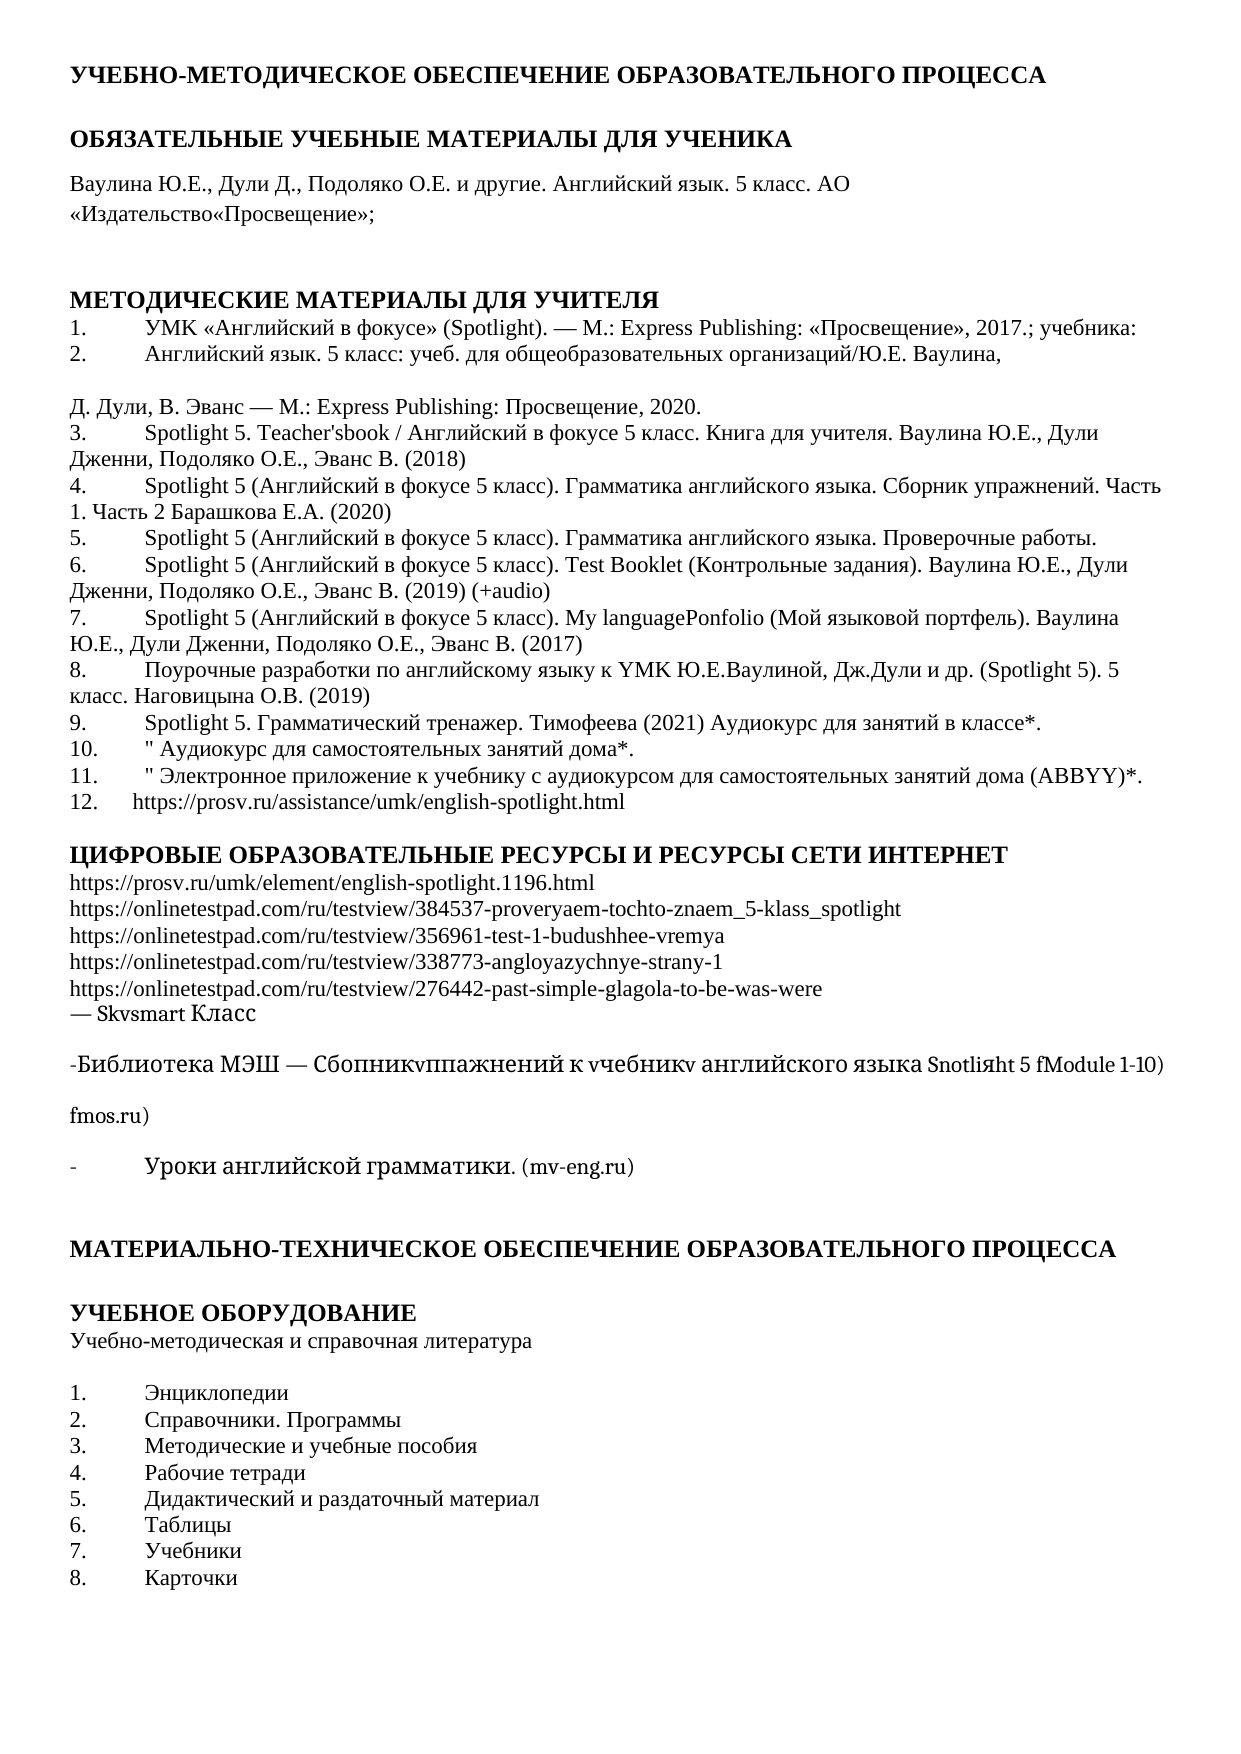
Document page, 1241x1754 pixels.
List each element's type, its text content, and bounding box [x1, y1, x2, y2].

text fmos.ru) [69, 1103, 1172, 1129]
text 8. Карточки [69, 1564, 1172, 1590]
text 3. Методические и учебные пособия [69, 1432, 1172, 1458]
text 7. Spotlight 5 (Английский в фокусе 5 класс). Му languagePonfolio (Мой языковой портфель). Ваулина Ю.Е., Дули Дженни, Подоляко О.Е., Эванс В. (2017) [69, 603, 1172, 656]
text Д. Дули, В. Эванс — М.: Express Publishing: Просвещение, 2020. [69, 393, 1172, 419]
text ОБЯЗАТЕЛЬНЫЕ УЧЕБНЫЕ МАТЕРИАЛЫ ДЛЯ УЧЕНИКА [69, 125, 1172, 153]
text 3. Spotlight 5. Teacher'sbook / Английский в фокусе 5 класс. Книга для учителя. Ваулина Ю.Е., Дули Дженни, Подоляко О.Е., Эванс В. (2018) [69, 419, 1172, 472]
text 12. https://prosv.ru/assistance/umk/english-spotlight.html [69, 788, 1172, 814]
text 6. Таблицы [69, 1511, 1172, 1538]
text УЧЕБНОЕ ОБОРУДОВАНИЕ [69, 1299, 1172, 1327]
text МАТЕРИАЛЬНО-ТЕХНИЧЕСКОЕ ОБЕСПЕЧЕНИЕ ОБРАЗОВАТЕЛЬНОГО ПРОЦЕССА [69, 1236, 1172, 1263]
text 4. Рабочие тетради [69, 1458, 1172, 1485]
text Учебно-методическая и справочная литература [69, 1327, 1172, 1353]
text 10. " Аудиокурс для самостоятельных занятий дома*. [69, 735, 1172, 762]
text ЦИФРОВЫЕ ОБРАЗОВАТЕЛЬНЫЕ РЕСУРСЫ И РЕСУРСЫ СЕТИ ИНТЕРНЕТ [69, 842, 1172, 869]
text 4. Spotlight 5 (Английский в фокусе 5 класс). Грамматика английского языка. Сборник упражнений. Часть 1. Часть 2 Барашкова Е.А. (2020) [69, 472, 1172, 524]
text -Библиотека МЭШ — Сбопникvппажнений к vчебникv английского языка Snotliяht 5 fModule 1-10) [69, 1052, 1172, 1078]
text МЕТОДИЧЕСКИЕ МАТЕРИАЛЫ ДЛЯ УЧИТЕЛЯ [69, 286, 1172, 314]
text 5. Дидактический и раздаточный материал [69, 1485, 1172, 1511]
text 2. Справочники. Программы [69, 1406, 1172, 1432]
text 8. Поурочные разработки по английскому языку к YMK Ю.Е.Ваулиной, Дж.Дули и др. (Spotlight 5). 5 класс. Наговицына О.В. (2019) [69, 656, 1172, 709]
text https://onlinetestpad.com/ru/testview/338773-angloyazychnye-strany-1 [69, 948, 1172, 974]
text 7. Учебники [69, 1538, 1172, 1564]
text - Уроки английской грамматики. (mv-eng.ru) [69, 1154, 1172, 1180]
text 6. Spotlight 5 (Английский в фокусе 5 класс). Test Booklet (Контрольные задания). Ваулина Ю.Е., Дули Дженни, Подоляко О.Е., Эванс В. (2019) (+audio) [69, 551, 1172, 603]
text Ваулина Ю.Е., Дули Д., Подоляко О.Е. и другие. Английский язык. 5 класс. АО «Издательство«Просвещение»; [69, 170, 1097, 256]
text 1. УMK «Английский в фокусе» (Spotlight). — М.: Express Publishing: «Просвещение», 2017.; учебника: [69, 314, 1172, 340]
text 2. Английский язык. 5 класс: учеб. для общеобразовательных организаций/Ю.Е. Ваулина, [69, 340, 1172, 366]
text https://prosv.ru/umk/element/english-spotlight.1196.html https://onlinetestpad.com/ru/testview/384537-proveryaem-tochto-znaem_5-klass_spotlight [69, 869, 1172, 922]
text 1. Энциклопедии [69, 1379, 1172, 1406]
text — Skvsmart Класс [69, 1001, 1172, 1027]
text УЧЕБНО-МЕТОДИЧЕСКОЕ ОБЕСПЕЧЕНИЕ ОБРАЗОВАТЕЛЬНОГО ПРОЦЕССА [69, 62, 1172, 89]
text 5. Spotlight 5 (Английский в фокусе 5 класс). Грамматика английского языка. Проверочные работы. [69, 524, 1172, 551]
text https://onlinetestpad.com/ru/testview/356961-test-1-budushhee-vremya [69, 922, 1172, 948]
text https://onlinetestpad.com/ru/testview/276442-past-simple-glagola-to-be-was-were [69, 974, 1172, 1001]
text 11. " Электронное приложение к учебнику с аудиокурсом для самостоятельных занятий дома (ABBYY)*. [69, 762, 1172, 788]
text 9. Spotlight 5. Грамматический тренажер. Тимофеева (2021) Аудиокурс для занятий в классе*. [69, 709, 1172, 735]
